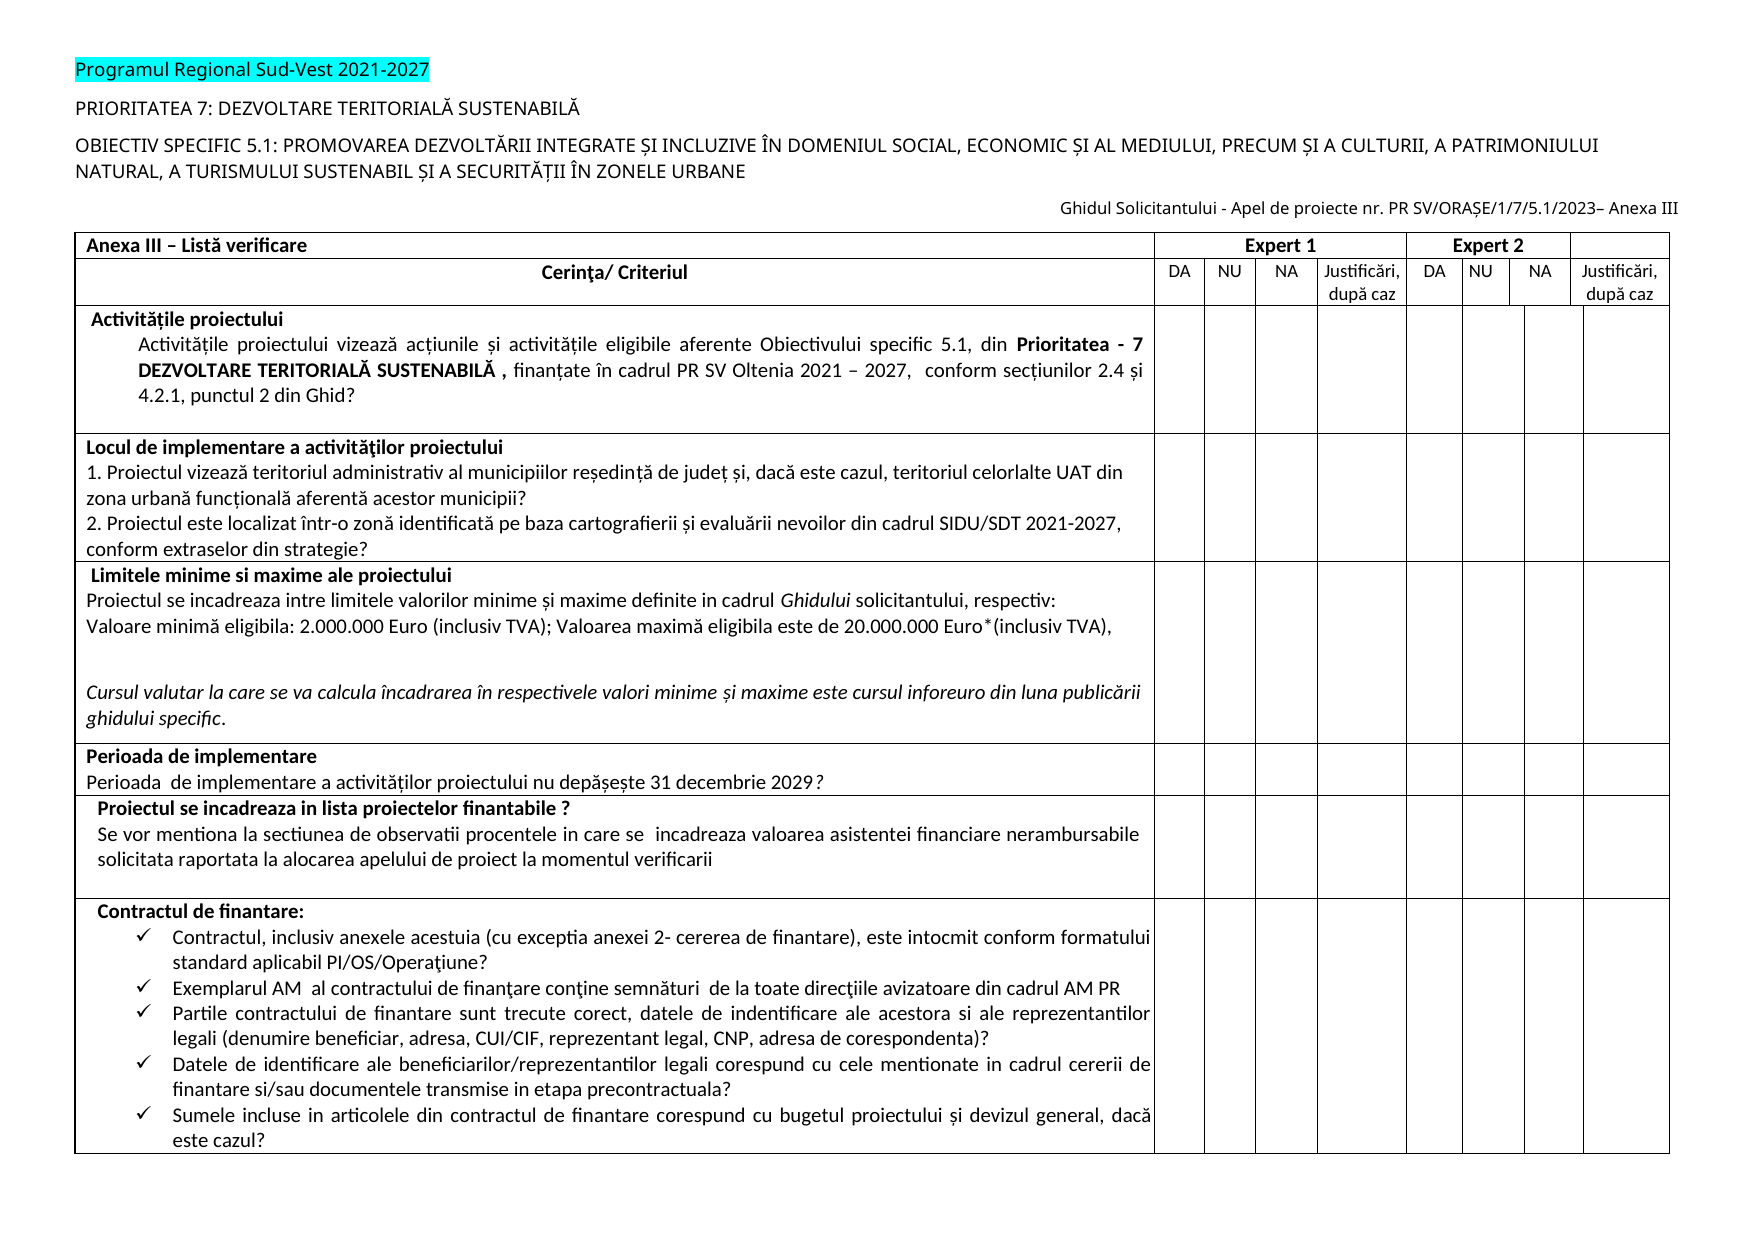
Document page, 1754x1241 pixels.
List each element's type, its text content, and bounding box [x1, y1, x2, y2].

table_cell Justificări, după caz [1318, 259, 1406, 305]
table_cell [1463, 744, 1524, 794]
table_cell [1256, 562, 1317, 743]
table_cell Locul de implementare a activităţilor proiectului 1. Proiectul vizează teritoriul administrativ al municipiilor reședinţă de judeţ și, dacă este cazul, teritoriul celorlalte UAT din zona urbană funcţională aferentă acestor municipii? 2. Proiectul este localizat într-o zonă identificată pe baza cartografierii și evaluării nevoilor din cadrul SIDU/SDT 2021-2027, conform extraselor din strategie? [76, 434, 1154, 561]
table_cell [1407, 796, 1462, 897]
table_cell DA [1407, 259, 1462, 305]
table_cell [1407, 899, 1462, 1153]
table_cell [1256, 434, 1317, 561]
table_header Expert 1 [1155, 233, 1406, 258]
table_cell [1584, 562, 1669, 743]
table_cell [1155, 434, 1204, 561]
table_cell NA [1510, 259, 1570, 305]
table_cell [1155, 306, 1204, 433]
table_cell [1584, 744, 1669, 794]
table_cell [1407, 434, 1462, 561]
table_cell [1463, 434, 1524, 561]
table_cell [1407, 562, 1462, 743]
table_cell [76, 899, 1154, 1153]
table_cell [1205, 434, 1255, 561]
table_cell [1318, 562, 1406, 743]
table_cell [1205, 899, 1255, 1153]
table_cell Justificări, după caz [1571, 259, 1669, 305]
table_cell [1463, 796, 1524, 897]
table_cell [1407, 744, 1462, 794]
table_cell [1205, 796, 1255, 897]
table_cell Perioada de implementare Perioada de implementare a activităților proiectului nu depășește 31 decembrie 2029? [76, 744, 1154, 794]
table_cell DA [1155, 259, 1204, 305]
table_cell [1155, 744, 1204, 794]
table_cell [1525, 744, 1583, 794]
table_cell Limitele minime si maxime ale proiectului Proiectul se incadreaza intre limitele valorilor minime și maxime definite in cadrul Ghidului solicitantului, respectiv: Valoare minimă eligibila: 2.000.000 Euro (inclusiv TVA); Valoarea maximă eligibila este de 20.000.000 Euro*(inclusiv TVA), Cursul valutar la care se va calcula încadrarea în respectivele valori minime și maxime este cursul inforeuro din luna publicării ghidului specific. [76, 562, 1154, 743]
table_cell NU [1463, 259, 1509, 305]
table_cell [1318, 744, 1406, 794]
table_header Expert 2 [1407, 233, 1570, 258]
table_header [1571, 233, 1669, 258]
table_header Anexa III – Listă verificare [76, 233, 1154, 258]
table_cell [1584, 306, 1669, 433]
table_cell [1463, 306, 1524, 433]
table_cell [1318, 796, 1406, 897]
table_cell [1525, 306, 1583, 433]
table_cell [1584, 899, 1669, 1153]
table_cell [1525, 562, 1583, 743]
table_cell [1205, 744, 1255, 794]
table_cell NA [1256, 259, 1317, 305]
table_cell [1256, 899, 1317, 1153]
table_cell [1205, 562, 1255, 743]
table_cell Cerinţa/ Criteriul [76, 259, 1154, 305]
table_cell [1318, 306, 1406, 433]
table_cell [1318, 434, 1406, 561]
table_cell [1525, 796, 1583, 897]
table_cell [1256, 796, 1317, 897]
table_cell [1407, 306, 1462, 433]
table_cell [1318, 899, 1406, 1153]
table_cell [1525, 434, 1583, 561]
table_cell [1155, 562, 1204, 743]
table_cell [76, 796, 1154, 897]
table_cell [1584, 434, 1669, 561]
table_cell Activitățile proiectului Activitățile proiectului vizează acţiunile și activităţile eligibile aferente Obiectivului specific 5.1, din Prioritatea - 7 DEZVOLTARE TERITORIALĂ SUSTENABILĂ , finanțate în cadrul PR SV Oltenia 2021 – 2027, conform secţiunilor 2.4 și 4.2.1, punctul 2 din Ghid? [76, 306, 1154, 433]
table_cell [1155, 796, 1204, 897]
table_cell [1256, 744, 1317, 794]
table_cell [1256, 306, 1317, 433]
table_cell NU [1205, 259, 1255, 305]
table_cell [1525, 899, 1583, 1153]
table_cell [1584, 796, 1669, 897]
table_cell [1155, 899, 1204, 1153]
table_cell [1463, 562, 1524, 743]
table_cell [1463, 899, 1524, 1153]
table_cell [1205, 306, 1255, 433]
